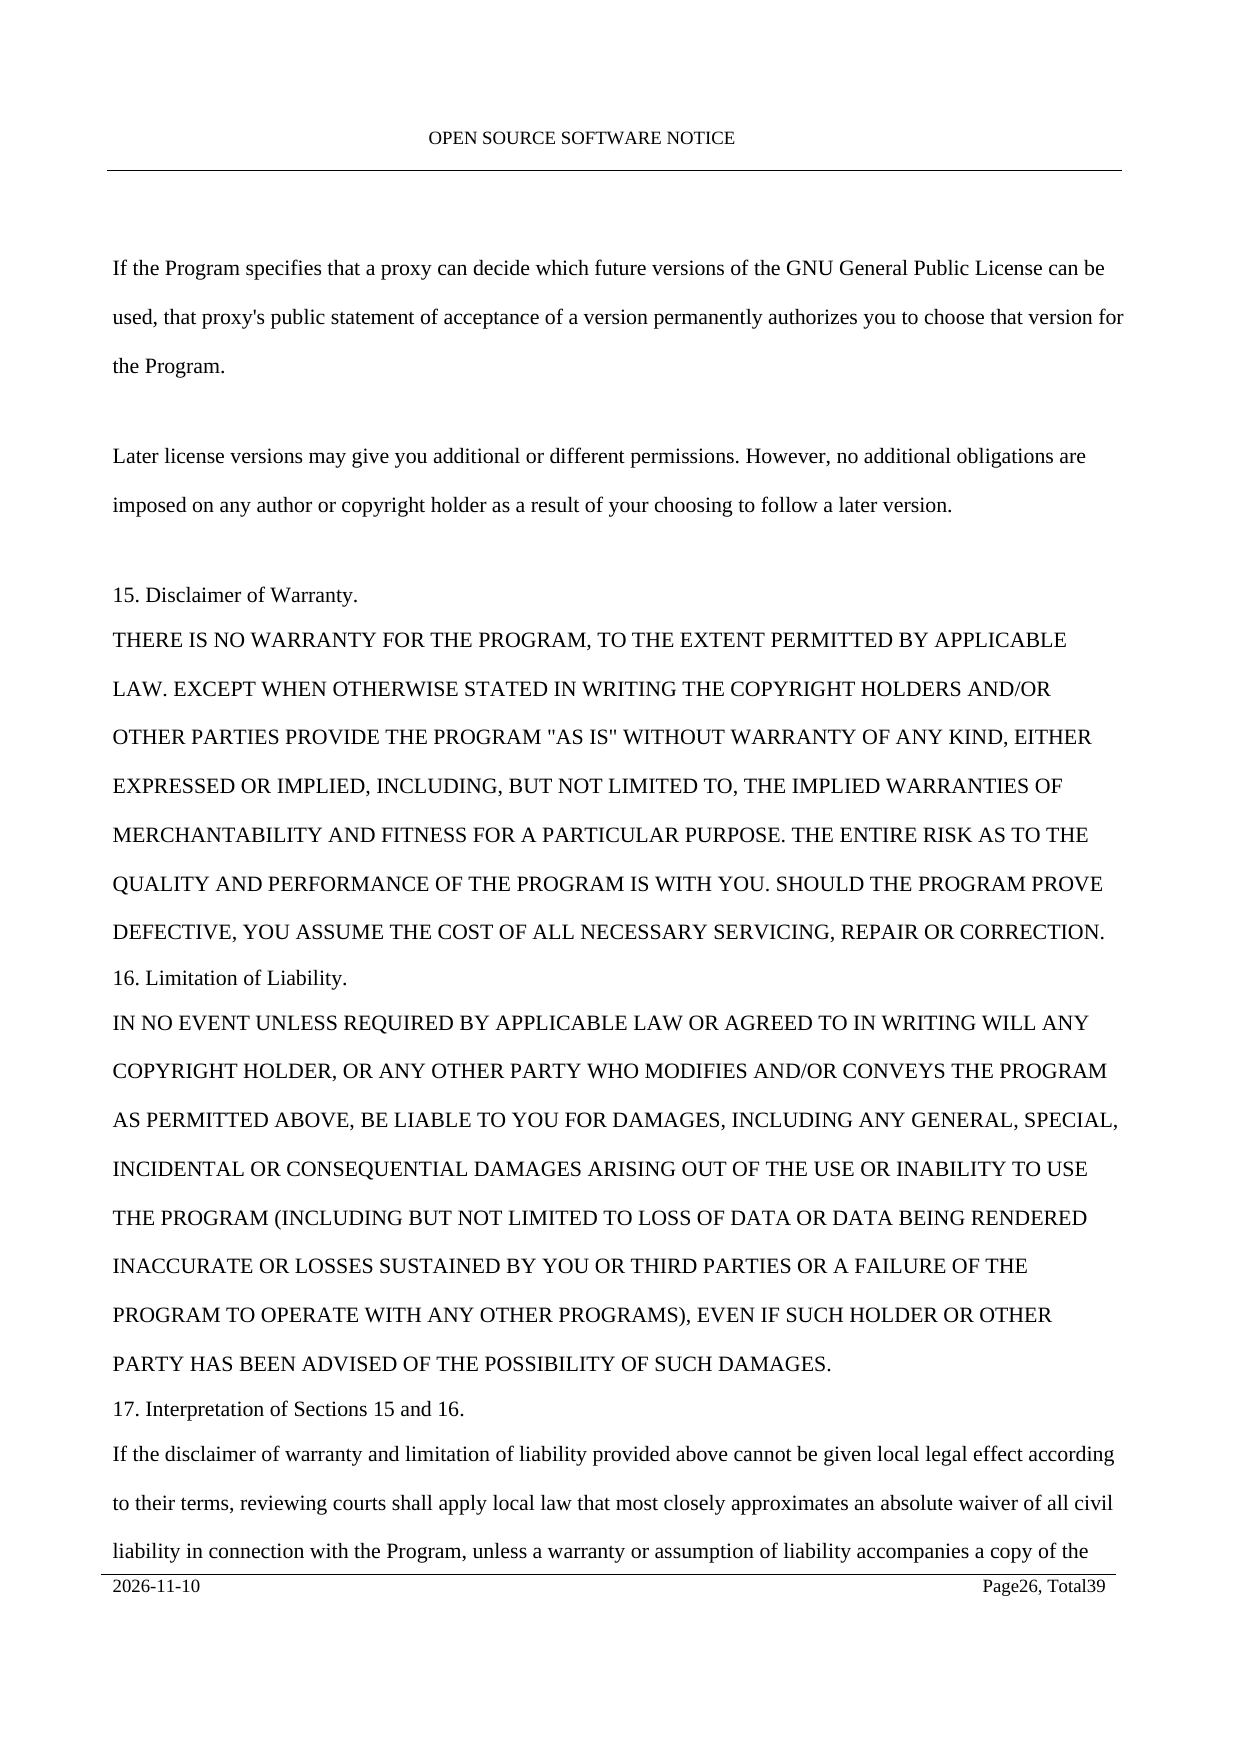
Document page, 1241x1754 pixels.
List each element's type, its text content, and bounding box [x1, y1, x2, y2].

text IN NO EVENT UNLESS REQUIRED BY APPLICABLE LAW OR AGREED TO IN WRITING WILL ANY COPYRIGHT HOLDER, OR ANY OTHER PARTY WHO MODIFIES AND/OR CONVEYS THE PROGRAM AS PERMITTED ABOVE, BE LIABLE TO YOU FOR DAMAGES, INCLUDING ANY GENERAL, SPECIAL, INCIDENTAL OR CONSEQUENTIAL DAMAGES ARISING OUT OF THE USE OR INABILITY TO USE THE PROGRAM (INCLUDING BUT NOT LIMITED TO LOSS OF DATA OR DATA BEING RENDERED INACCURATE OR LOSSES SUSTAINED BY YOU OR THIRD PARTIES OR A FAILURE OF THE PROGRAM TO OPERATE WITH ANY OTHER PROGRAMS), EVEN IF SUCH HOLDER OR OTHER PARTY HAS BEEN ADVISED OF THE POSSIBILITY OF SUCH DAMAGES. [112, 1006, 1128, 1380]
text 17. Interpretation of Sections 15 and 16. [112, 1392, 1128, 1425]
text If the Program specifies that a proxy can decide which future versions of the GNU General Public License can be used, that proxy's public statement of acceptance of a version permanently authorizes you to choose that version for the Program. [112, 251, 1128, 381]
text Later license versions may give you additional or different permissions. However, no additional obligations are imposed on any author or copyright holder as a result of your choosing to follow a later version. [112, 439, 1128, 520]
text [112, 1437, 1128, 1567]
text 16. Limitation of Liability. [112, 961, 1128, 993]
text THERE IS NO WARRANTY FOR THE PROGRAM, TO THE EXTENT PERMITTED BY APPLICABLE LAW. EXCEPT WHEN OTHERWISE STATED IN WRITING THE COPYRIGHT HOLDERS AND/OR OTHER PARTIES PROVIDE THE PROGRAM "AS IS" WITHOUT WARRANTY OF ANY KIND, EITHER EXPRESSED OR IMPLIED, INCLUDING, BUT NOT LIMITED TO, THE IMPLIED WARRANTIES OF MERCHANTABILITY AND FITNESS FOR A PARTICULAR PURPOSE. THE ENTIRE RISK AS TO THE QUALITY AND PERFORMANCE OF THE PROGRAM IS WITH YOU. SHOULD THE PROGRAM PROVE DEFECTIVE, YOU ASSUME THE COST OF ALL NECESSARY SERVICING, REPAIR OR CORRECTION. [112, 623, 1128, 948]
text 15. Disclaimer of Warranty. [112, 578, 1128, 611]
